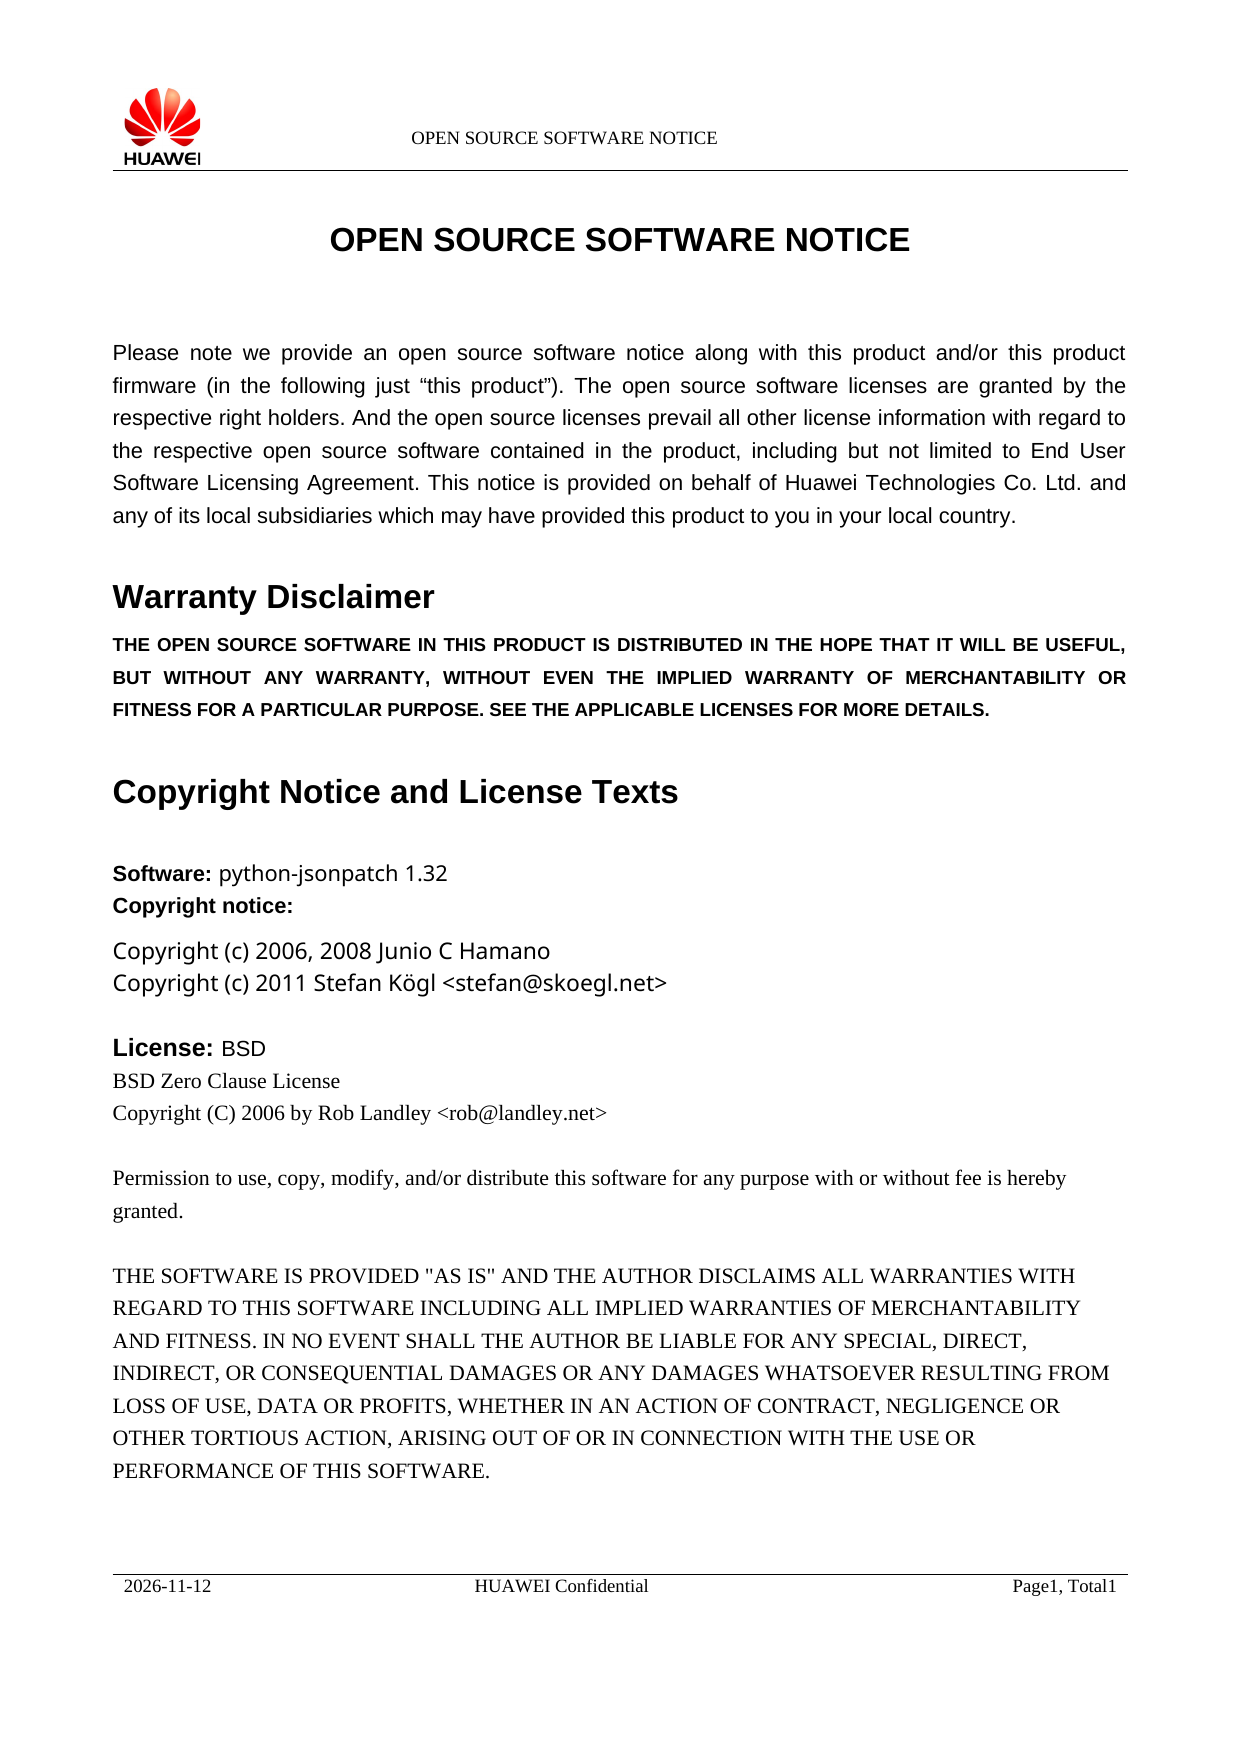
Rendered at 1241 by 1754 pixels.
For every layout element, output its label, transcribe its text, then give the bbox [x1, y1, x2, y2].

text Copyright (c) 2006, 2008 Junio C Hamano Copyright (c) 2011 Stefan Kögl <stefan@skoegl.net> [112, 934, 1128, 1031]
text The open source software in this product is distributed in the hope that it will be useful, but WITHOUT ANY WARRANTY, without even the implied warranty of MERCHANTABILITY or FITNESS FOR A PARTICULAR PURPOSE. See the applicable licenses for more details. [112, 629, 1128, 726]
text Please note we provide an open source software notice along with this product and/or this product firmware (in the following just “this product”). The open source software licenses are granted by the respective right holders. And the open source licenses prevail all other license information with regard to the respective open source software contained in the product, including but not limited to End User Software Licensing Agreement. This notice is provided on behalf of Huawei Technologies Co. Ltd. and any of its local subsidiaries which may have provided this product to you in your local country. [112, 336, 1128, 531]
text Warranty Disclaimer [112, 564, 1128, 629]
text BSD Zero Clause License Copyright (C) 2006 by Rob Landley <rob@landley.net> Permission to use, copy, modify, and/or distribute this software for any purpose with or without fee is hereby granted. THE SOFTWARE IS PROVIDED "AS IS" AND THE AUTHOR DISCLAIMS ALL WARRANTIES WITH REGARD TO THIS SOFTWARE INCLUDING ALL IMPLIED WARRANTIES OF MERCHANTABILITY AND FITNESS. IN NO EVENT SHALL THE AUTHOR BE LIABLE FOR ANY SPECIAL, DIRECT, INDIRECT, OR CONSEQUENTIAL DAMAGES OR ANY DAMAGES WHATSOEVER RESULTING FROM LOSS OF USE, DATA OR PROFITS, WHETHER IN AN ACTION OF CONTRACT, NEGLIGENCE OR OTHER TORTIOUS ACTION, ARISING OUT OF OR IN CONNECTION WITH THE USE OR PERFORMANCE OF THIS SOFTWARE. [112, 1064, 1128, 1519]
text Copyright Notice and License Texts [112, 759, 1128, 824]
picture [124, 88, 201, 165]
text OPEN SOURCE SOFTWARE NOTICE [112, 206, 1128, 271]
text Copyright notice: [112, 889, 1128, 921]
title Software: python-jsonpatch 1.32 [112, 856, 1128, 889]
text License: BSD [112, 1031, 1128, 1064]
